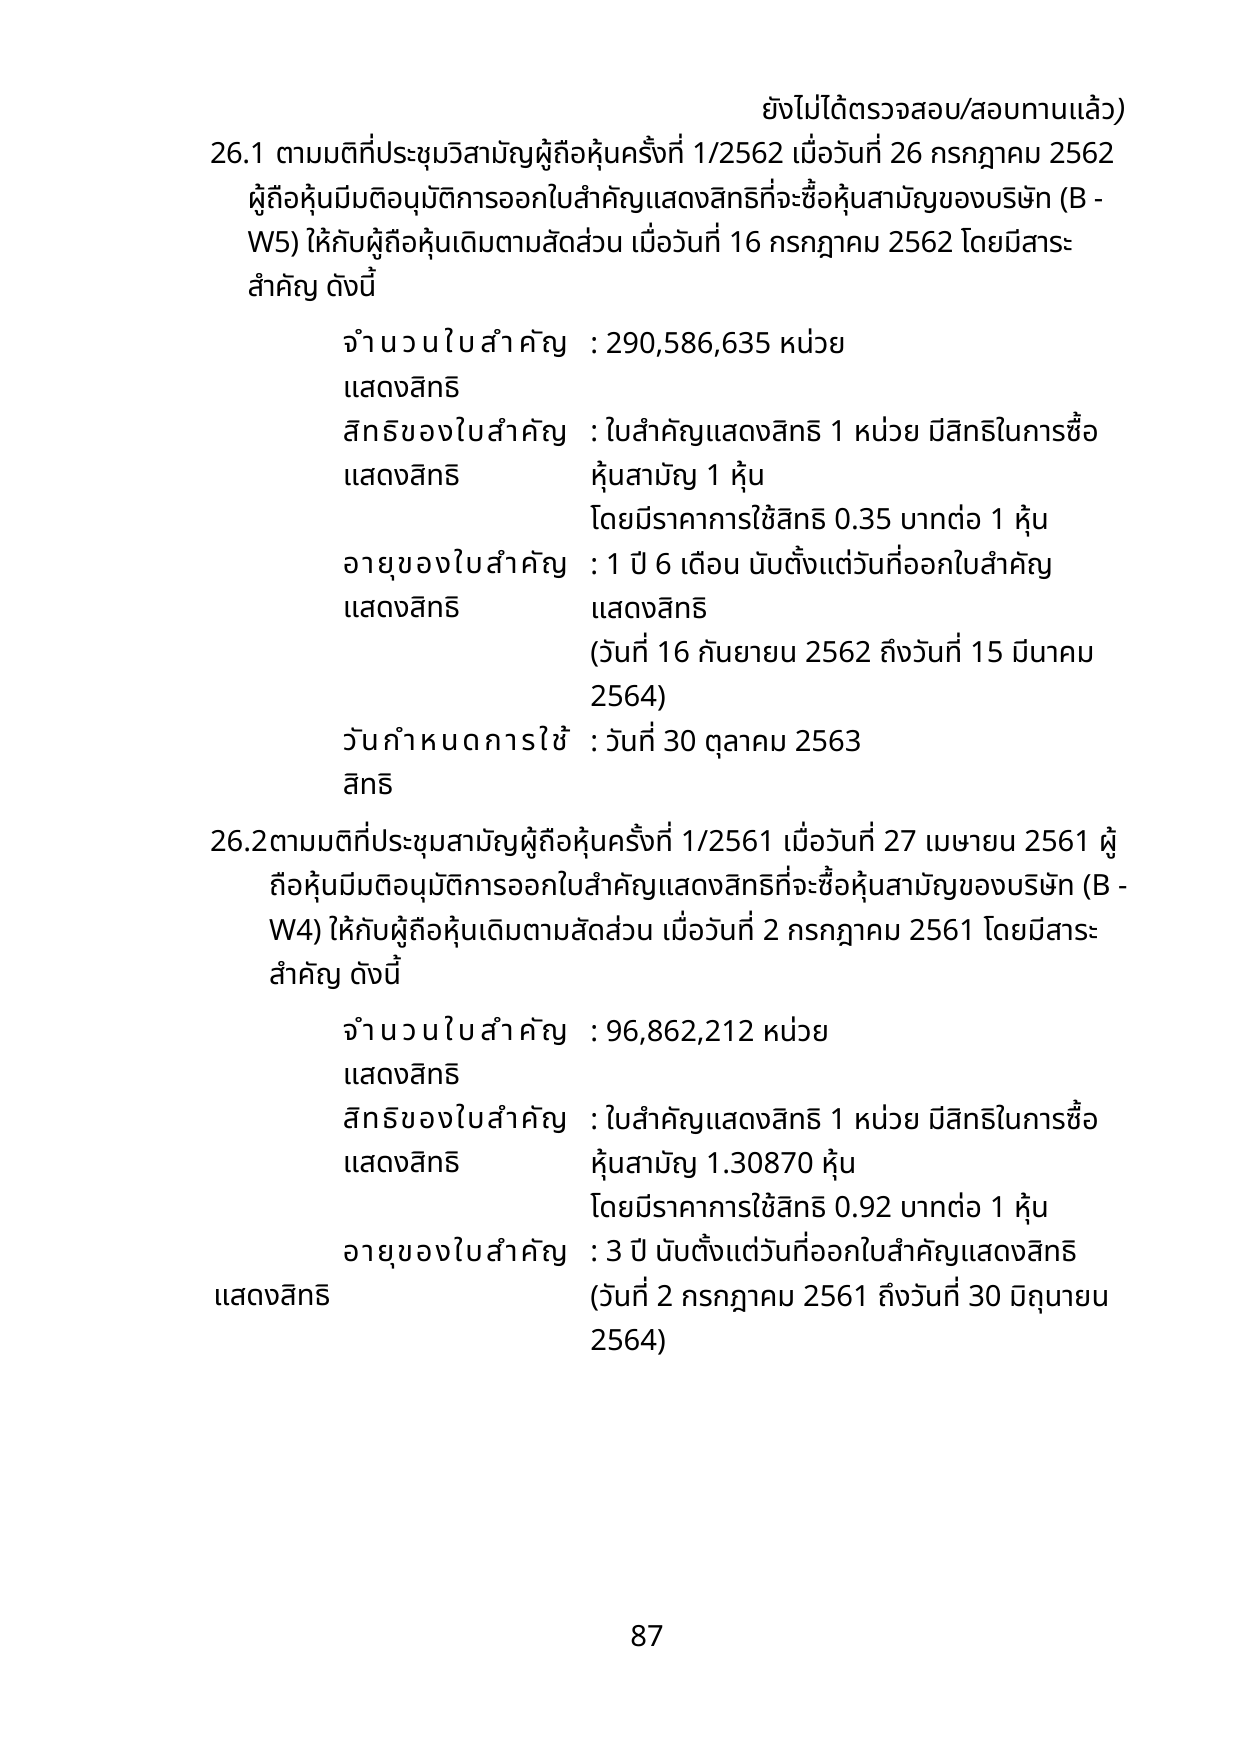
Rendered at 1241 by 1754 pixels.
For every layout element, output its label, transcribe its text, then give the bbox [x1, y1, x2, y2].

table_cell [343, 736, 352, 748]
list ตามมติที่ประชุมสามัญผู้ถือหุ้นครั้งที่ 1/2561 เมื่อวันที่ 27 เมษายน 2561 ผู้ถือหุ้นมีมติอนุมัติการออกใบสำคัญแสดงสิทธิที่จะซื้อหุ้นสามัญของบริษัท (B - W4) ให้กับผู้ถือหุ้นเดิมตามสัดส่วน เมื่อวันที่ 2 กรกฎาคม 2561 โดยมีสาระสำคัญ ดังนี้ [210, 820, 1128, 997]
list ตามมติที่ประชุมวิสามัญผู้ถือหุ้นครั้งที่ 1/2562 เมื่อวันที่ 26 กรกฎาคม 2562 ผู้ถือหุ้นมีมติอนุมัติการออกใบสำคัญแสดงสิทธิที่จะซื้อหุ้นสามัญของบริษัท (B - W5) ให้กับผู้ถือหุ้นเดิมตามสัดส่วน เมื่อวันที่ 16 กรกฎาคม 2562 โดยมีสาระสำคัญ ดังนี้ [210, 133, 1128, 309]
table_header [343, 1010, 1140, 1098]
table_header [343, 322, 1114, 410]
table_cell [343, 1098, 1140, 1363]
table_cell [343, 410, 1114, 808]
